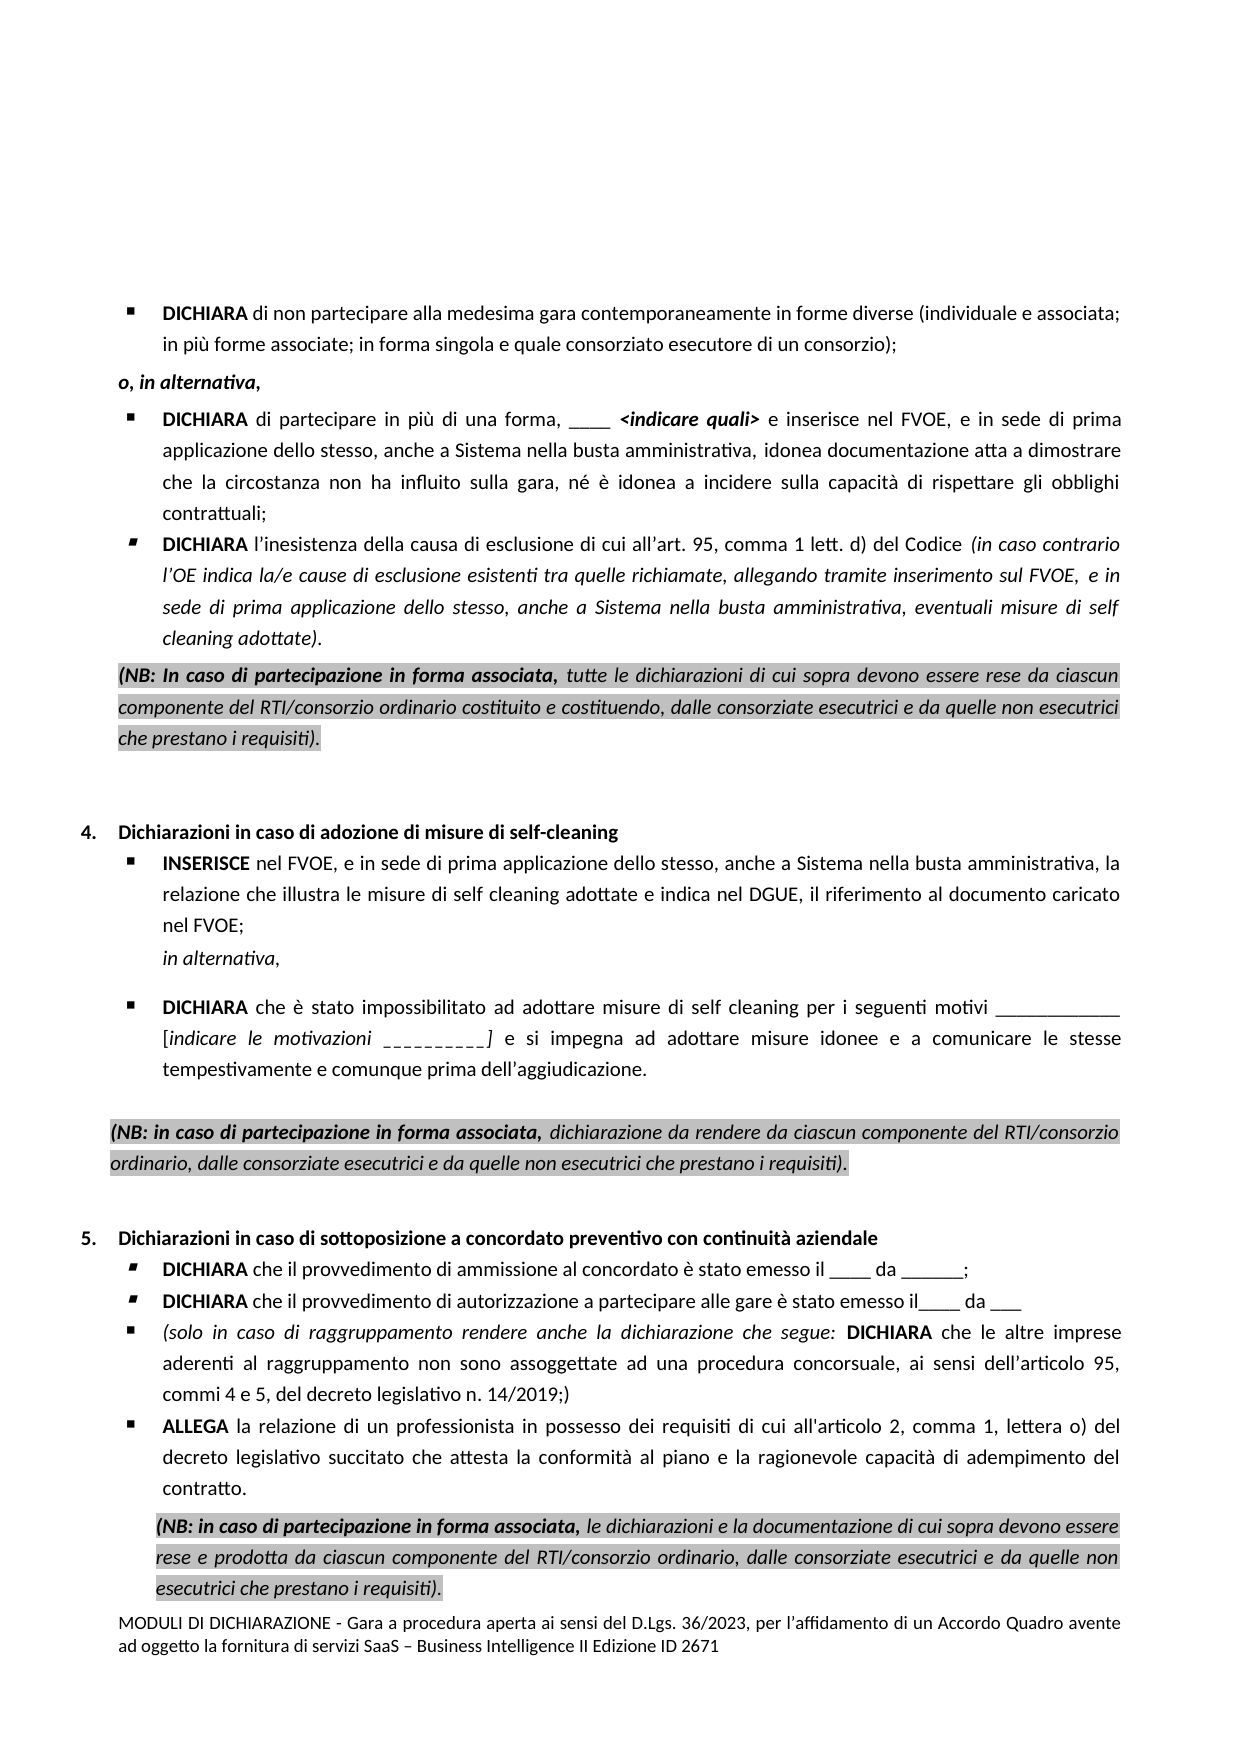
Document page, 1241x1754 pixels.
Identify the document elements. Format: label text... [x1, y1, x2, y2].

list DICHIARA che il provvedimento di autorizzazione a partecipare alle gare è stato emesso il____ da ___ [125, 1283, 1122, 1314]
list (NB: in caso di partecipazione in forma associata, dichiarazione da rendere da ciascun componente del RTI/consorzio ordinario, dalle consorziate esecutrici e da quelle non esecutrici che prestano i requisiti). [110, 1114, 1122, 1177]
text (NB: In caso di partecipazione in forma associata, tutte le dichiarazioni di cui sopra devono essere rese da ciascun componente del RTI/consorzio ordinario costituito e costituendo, dalle consorziate esecutrici e da quelle non esecutrici che prestano i requisiti). [118, 658, 1122, 752]
list DICHIARA di partecipare in più di una forma, ____ <indicare quali> e inserisce nel FVOE, e in sede di prima applicazione dello stesso, anche a Sistema nella busta amministrativa, idonea documentazione atta a dimostrare che la circostanza non ha influito sulla gara, né è idonea a incidere sulla capacità di rispettare gli obblighi contrattuali; [125, 402, 1122, 527]
text (NB: in caso di partecipazione in forma associata, le dichiarazioni e la documentazione di cui sopra devono essere rese e prodotta da ciascun componente del RTI/consorzio ordinario, dalle consorziate esecutrici e da quelle non esecutrici che prestano i requisiti). [156, 1508, 1122, 1602]
list DICHIARA di non partecipare alla medesima gara contemporaneamente in forme diverse (individuale e associata; in più forme associate; in forma singola e quale consorziato esecutore di un consorzio); [125, 295, 1122, 358]
list Dichiarazioni in caso di adozione di misure di self-cleaning [81, 814, 1122, 845]
list DICHIARA che il provvedimento di ammissione al concordato è stato emesso il ____ da ______; [125, 1252, 1122, 1283]
list ALLEGA la relazione di un professionista in possesso dei requisiti di cui all'articolo 2, comma 1, lettera o) del decreto legislativo succitato che attesta la conformità al piano e la ragionevole capacità di adempimento del contratto. [125, 1408, 1122, 1502]
list DICHIARA l’inesistenza della causa di esclusione di cui all’art. 95, comma 1 lett. d) del Codice (in caso contrario l’OE indica la/e cause di esclusione esistenti tra quelle richiamate, allegando tramite inserimento sul FVOE, e in sede di prima applicazione dello stesso, anche a Sistema nella busta amministrativa, eventuali misure di self cleaning adottate). [125, 527, 1122, 652]
list DICHIARA che è stato impossibilitato ad adottare misure di self cleaning per i seguenti motivi ____________ [indicare le motivazioni __________] e si impegna ad adottare misure idonee e a comunicare le stesse tempestivamente e comunque prima dell’aggiudicazione. [125, 989, 1122, 1083]
text in alternativa, [118, 945, 1122, 971]
text o, in alternativa, [118, 364, 1122, 395]
list Dichiarazioni in caso di sottoposizione a concordato preventivo con continuità aziendale [81, 1221, 1122, 1252]
list INSERISCE nel FVOE, e in sede di prima applicazione dello stesso, anche a Sistema nella busta amministrativa, la relazione che illustra le misure di self cleaning adottate e indica nel DGUE, il riferimento al documento caricato nel FVOE; [125, 845, 1122, 939]
list (solo in caso di raggruppamento rendere anche la dichiarazione che segue: DICHIARA che le altre imprese aderenti al raggruppamento non sono assoggettate ad una procedura concorsuale, ai sensi dell’articolo 95, commi 4 e 5, del decreto legislativo n. 14/2019;) [125, 1314, 1122, 1408]
